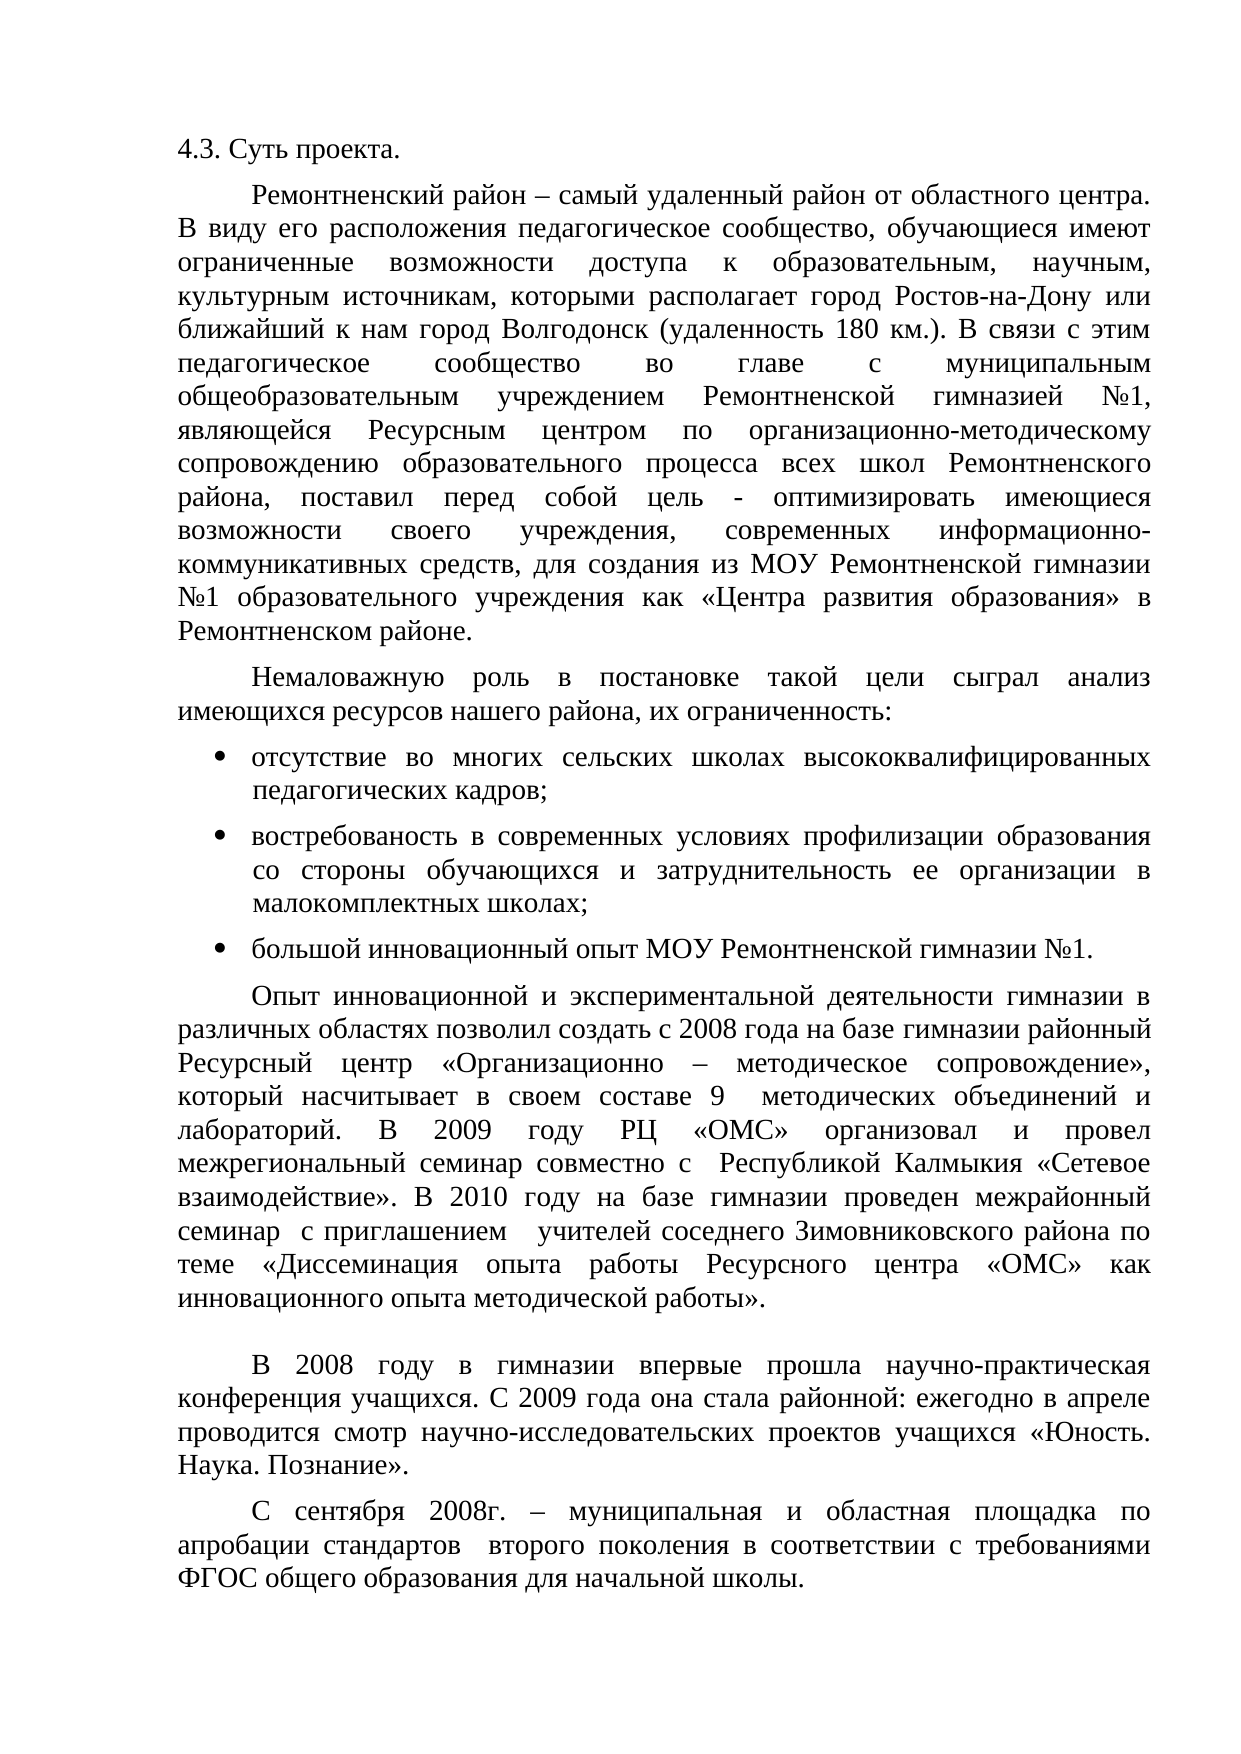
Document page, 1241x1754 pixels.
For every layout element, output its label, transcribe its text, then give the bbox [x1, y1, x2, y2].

text Ремонтненский район – самый удаленный район от областного центра. В виду его расположения педагогическое сообщество, обучающиеся имеют ограниченные возможности доступа к образовательным, научным, культурным источникам, которыми располагает город Ростов-на-Дону или ближайший к нам город Волгодонск (удаленность 180 км.). В связи с этим педагогическое сообщество во главе с муниципальным общеобразовательным учреждением Ремонтненской гимназией №1, являющейся Ресурсным центром по организационно-методическому сопровождению образовательного процесса всех школ Ремонтненского района, поставил перед собой цель - оптимизировать имеющиеся возможности своего учреждения, современных информационно-коммуникативных средств, для создания из МОУ Ремонтненской гимназии №1 образовательного учреждения как «Центра развития образования» в Ремонтненском районе. [177, 177, 1152, 647]
title В 2008 году в гимназии впервые прошла научно-практическая конференция учащихся. С 2009 года она стала районной: ежегодно в апреле проводится смотр научно-исследовательских проектов учащихся «Юность. Наука. Познание». [177, 1347, 1152, 1481]
title большой инновационный опыт МОУ Ремонтненской гимназии №1. [215, 932, 1152, 965]
title отсутствие во многих сельских школах высококвалифицированных педагогических кадров; [215, 739, 1152, 806]
title Опыт инновационной и экспериментальной деятельности гимназии в различных областях позволил создать с 2008 года на базе гимназии районный Ресурсный центр «Организационно – методическое сопровождение», который насчитывает в своем составе 9 методических объединений и лабораторий. В 2009 году РЦ «ОМС» организовал и провел межрегиональный семинар совместно с Республикой Калмыкия «Сетевое взаимодействие». В 2010 году на базе гимназии проведен межрайонный семинар с приглашением учителей соседнего Зимовниковского района по теме «Диссеминация опыта работы Ресурсного центра «ОМС» как инновационного опыта методической работы». [177, 978, 1152, 1313]
title С сентября 2008г. – муниципальная и областная площадка по апробации стандартов второго поколения в соответствии с требованиями ФГОС общего образования для начальной школы. [177, 1493, 1152, 1594]
title Немаловажную роль в постановке такой цели сыграл анализ имеющихся ресурсов нашего района, их ограниченность: [177, 659, 1152, 726]
text 4.3. Суть проекта. [177, 131, 1152, 164]
title востребованость в современных условиях профилизации образования со стороны обучающихся и затруднительность ее организации в малокомплектных школах; [215, 818, 1152, 919]
